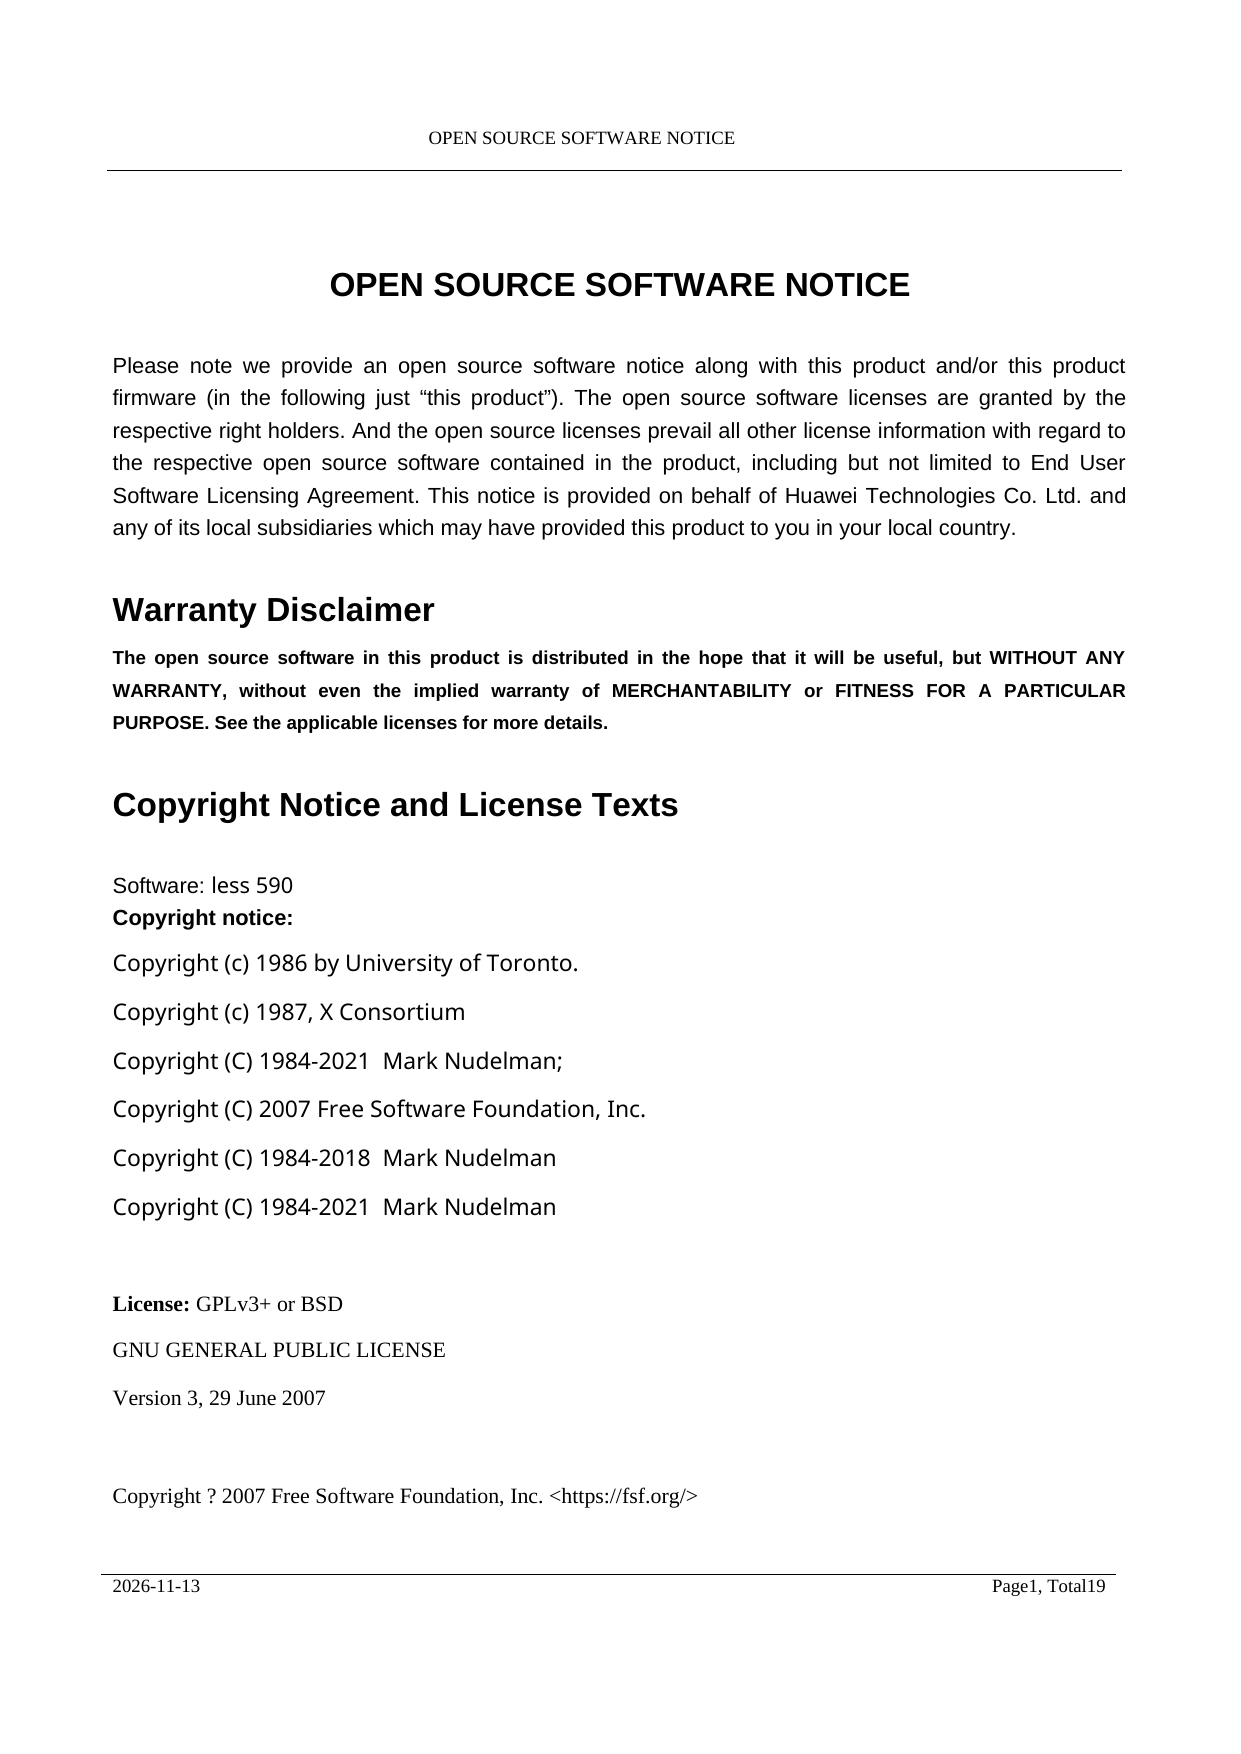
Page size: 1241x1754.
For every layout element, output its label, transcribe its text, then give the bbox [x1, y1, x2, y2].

text Please note we provide an open source software notice along with this product and/or this product firmware (in the following just “this product”). The open source software licenses are granted by the respective right holders. And the open source licenses prevail all other license information with regard to the respective open source software contained in the product, including but not limited to End User Software Licensing Agreement. This notice is provided on behalf of Huawei Technologies Co. Ltd. and any of its local subsidiaries which may have provided this product to you in your local country. [112, 349, 1128, 544]
text Warranty Disclaimer [112, 576, 1128, 641]
text Copyright Notice and License Texts [112, 771, 1128, 836]
text The open source software in this product is distributed in the hope that it will be useful, but WITHOUT ANY WARRANTY, without even the implied warranty of MERCHANTABILITY or FITNESS FOR A PARTICULAR PURPOSE. See the applicable licenses for more details. [112, 641, 1128, 739]
text License: GPLv3+ or BSD [112, 1288, 1128, 1320]
text Copyright notice: [112, 901, 1128, 934]
text OPEN SOURCE SOFTWARE NOTICE [112, 251, 1128, 316]
text Software: less 590 [112, 869, 1128, 901]
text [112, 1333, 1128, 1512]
text Copyright (c) 1986 by University of Toronto. Copyright (c) 1987, X Consortium Copyright (C) 1984-2021 Mark Nudelman; Copyright (C) 2007 Free Software Foundation, Inc. Copyright (C) 1984-2018 Mark Nudelman Copyright (C) 1984-2021 Mark Nudelman [112, 947, 1128, 1272]
